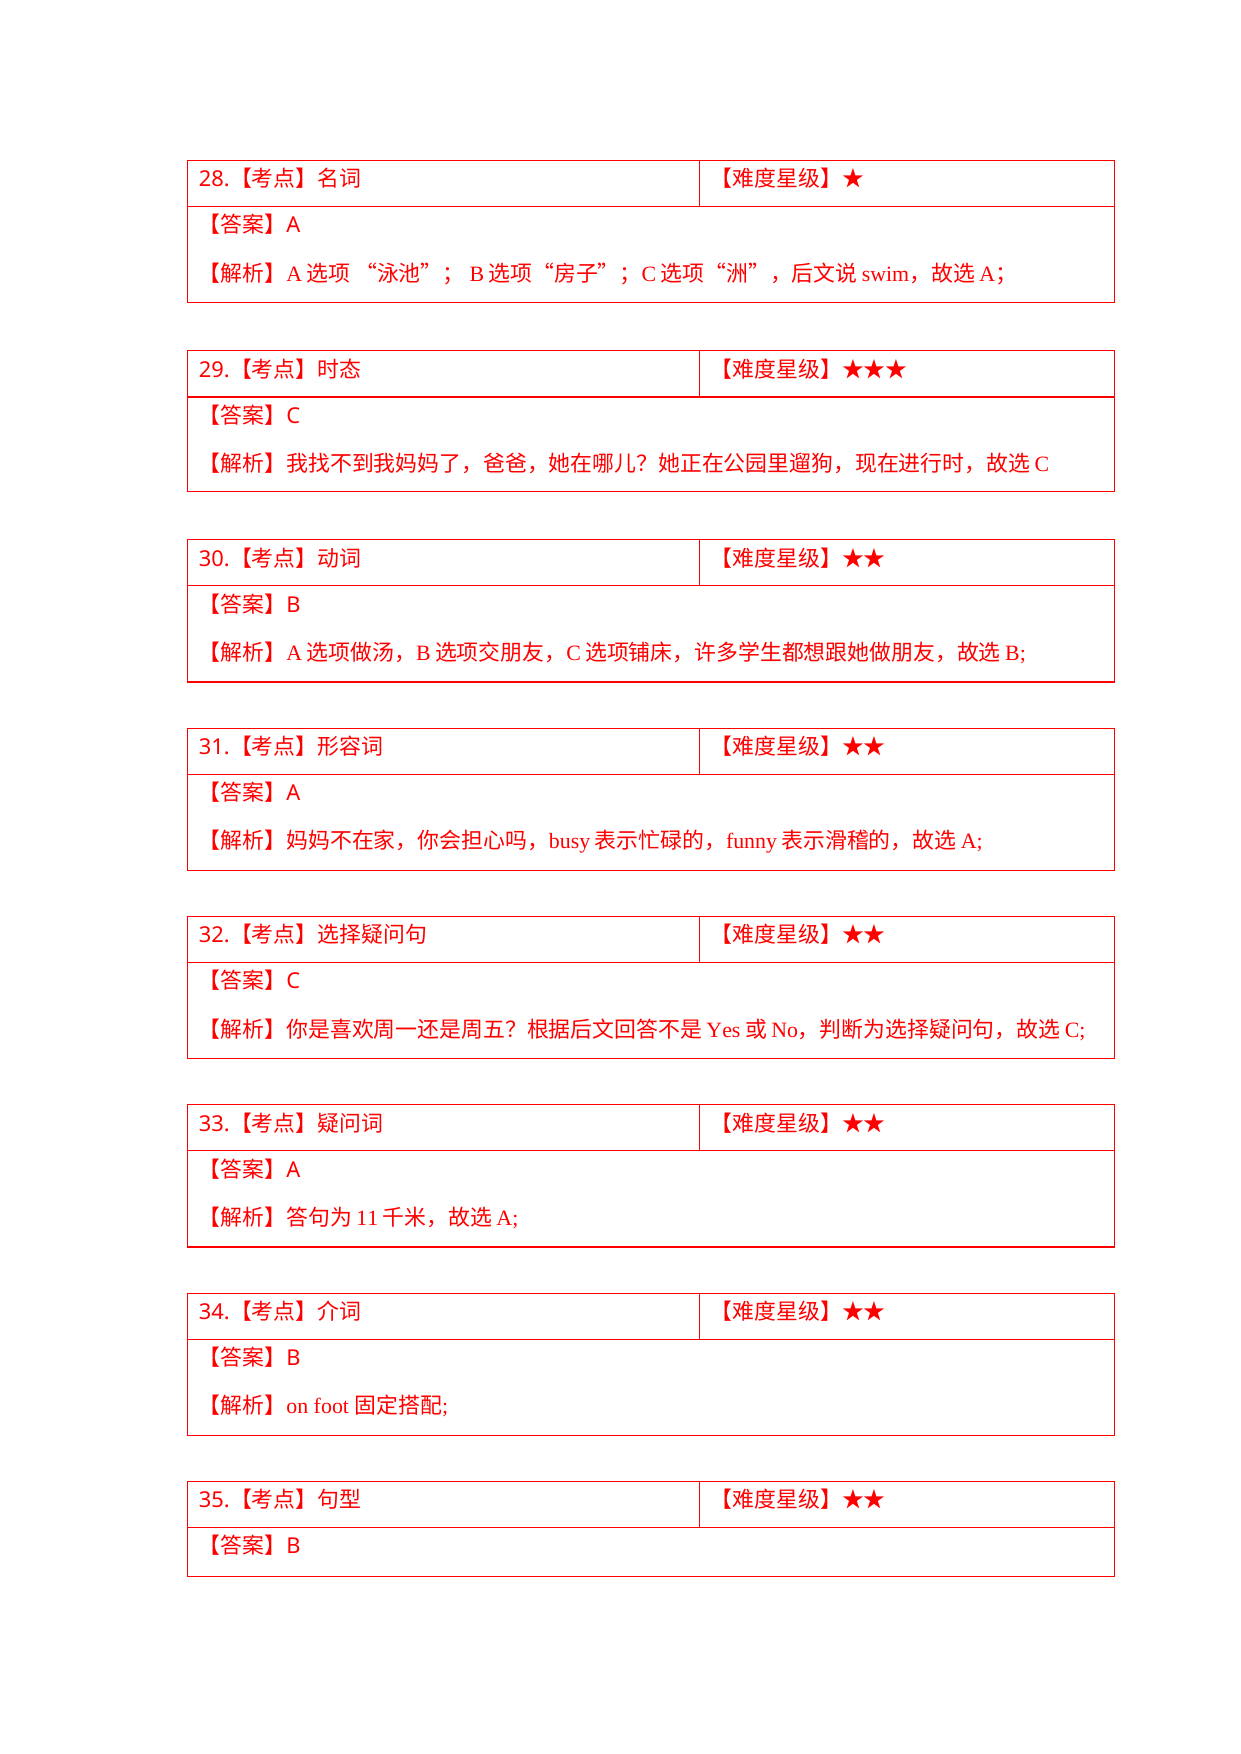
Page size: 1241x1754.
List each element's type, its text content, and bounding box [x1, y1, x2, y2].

table_cell 【答案】C 【解析】你是喜欢周一还是周五？根据后文回答不是Yes或No，判断为选择疑问句，故选C; [188, 963, 1114, 1058]
table_cell 【答案】C 【解析】我找不到我妈妈了，爸爸，她在哪儿？她正在公园里遛狗，现在进行时，故选C [188, 398, 1114, 491]
table_cell 【答案】A 【解析】妈妈不在家，你会担心吗，busy表示忙碌的，funny表示滑稽的，故选A; [188, 775, 1114, 870]
table_header 【难度星级】★★ [700, 540, 1114, 585]
table_header 29.【考点】时态 [188, 351, 699, 396]
table_header 【难度星级】★★ [700, 1294, 1114, 1339]
table_header 【难度星级】★ [700, 161, 1114, 206]
table_header 【难度星级】★★ [700, 1482, 1114, 1527]
table_header 【难度星级】★★ [700, 917, 1114, 962]
table_cell 【答案】A 【解析】A选项 “泳池”； B选项“房子”；C选项“洲”，后文说swim，故选A； [188, 207, 1114, 302]
table_header 34.【考点】介词 [188, 1294, 699, 1339]
table_cell 【答案】B 【解析】A选项做汤，B选项交朋友，C选项铺床，许多学生都想跟她做朋友，故选B; [188, 586, 1114, 681]
table_header 30.【考点】动词 [188, 540, 699, 585]
table_header 35.【考点】句型 [188, 1482, 699, 1527]
table_cell 【答案】B 【解析】on foot 固定搭配; [188, 1340, 1114, 1435]
table_header 【难度星级】★★ [700, 1105, 1114, 1150]
table_header 【难度星级】★★★ [700, 351, 1114, 396]
table_header 33.【考点】疑问词 [188, 1105, 699, 1150]
table_cell 【答案】A 【解析】答句为11千米，故选A; [188, 1151, 1114, 1246]
table_header 32.【考点】选择疑问句 [188, 917, 699, 962]
table_header 【难度星级】★★ [700, 729, 1114, 774]
table_header 28.【考点】名词 [188, 161, 699, 206]
table_header 31.【考点】形容词 [188, 729, 699, 774]
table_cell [188, 1528, 1114, 1576]
